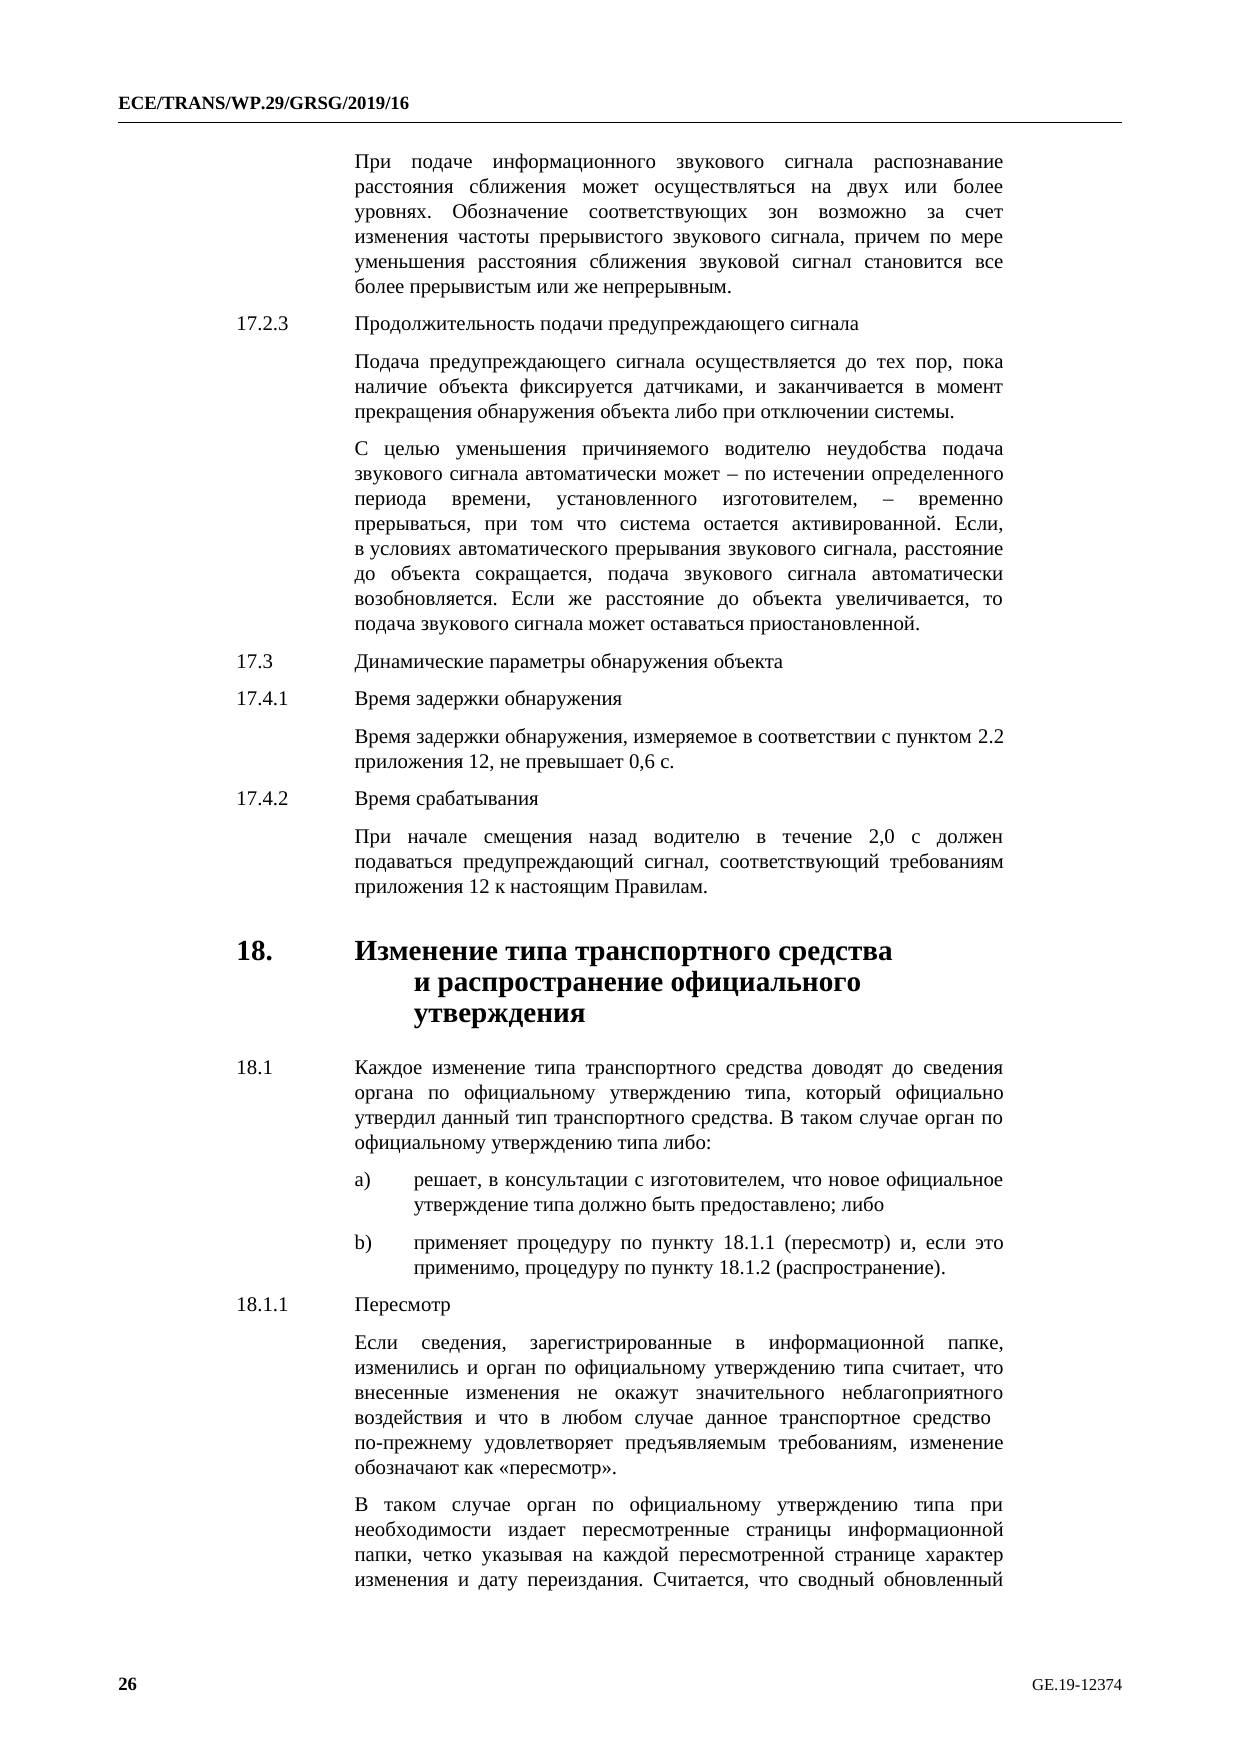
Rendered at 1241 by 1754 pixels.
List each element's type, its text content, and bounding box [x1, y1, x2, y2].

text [236, 1491, 1004, 1591]
text С целью уменьшения причиняемого водителю неудобства подача звукового сигнала автоматически может – по истечении определенного периода времени, установленного изготовителем, – временно прерываться, при том что система остается активированной. Если, в условиях автоматического прерывания звукового сигнала, расстояние до объекта сокращается, подача звукового сигнала автоматически возобновляется. Если же расстояние до объекта увеличивается, то подача звукового сигнала может оставаться приостановленной. [236, 435, 1004, 635]
text 17.4.1 Время задержки обнаружения [236, 685, 1004, 710]
text При начале смещения назад водителю в течение 2,0 с должен подаваться предупреждающий сигнал, соответствующий требованиям приложения 12 к настоящим Правилам. [354, 823, 1004, 898]
text a) решает, в консультации с изготовителем, что новое официальное утверждение типа должно быть предоставлено; либо [354, 1166, 1004, 1216]
text Подача предупреждающего сигнала осуществляется до тех пор, пока наличие объекта фиксируется датчиками, и заканчивается в момент прекращения обнаружения объекта либо при отключении системы. [236, 348, 1004, 423]
text Время задержки обнаружения, измеряемое в соответствии с пунктом 2.2 приложения 12, не превышает 0,6 с. [236, 723, 1004, 773]
text 17.2.3 Продолжительность подачи предупреждающего сигнала [236, 310, 1004, 335]
text 18.1 Каждое изменение типа транспортного средства доводят до сведения органа по официальному утверждению типа, который официально утвердил данный тип транспортного средства. В таком случае орган по официальному утверждению типа либо: [236, 1054, 1004, 1154]
text 18.1.1 Пересмотр [236, 1291, 1004, 1316]
text 17.4.2 Время срабатывания [236, 785, 1004, 810]
text 18. Изменение типа транспортного средства и распространение официального утверждения [236, 935, 1004, 1029]
text 17.3 Динамические параметры обнаружения объекта [236, 648, 1004, 673]
text Если сведения, зарегистрированные в информационной папке, изменились и орган по официальному утверждению типа считает, что внесенные изменения не окажут значительного неблагоприятного воздействия и что в любом случае данное транспортное средство по-прежнему удовлетворяет предъявляемым требованиям, изменение обозначают как «пересмотр». [236, 1329, 1004, 1479]
text При подаче информационного звукового сигнала распознавание расстояния сближения может осуществляться на двух или более уровнях. Обозначение соответствующих зон возможно за счет изменения частоты прерывистого звукового сигнала, причем по мере уменьшения расстояния сближения звуковой сигнал становится все более прерывистым или же непрерывным. [236, 148, 1004, 298]
text b) применяет процедуру по пункту 18.1.1 (пересмотр) и, если это применимо, процедуру по пункту 18.1.2 (распространение). [354, 1229, 1004, 1279]
